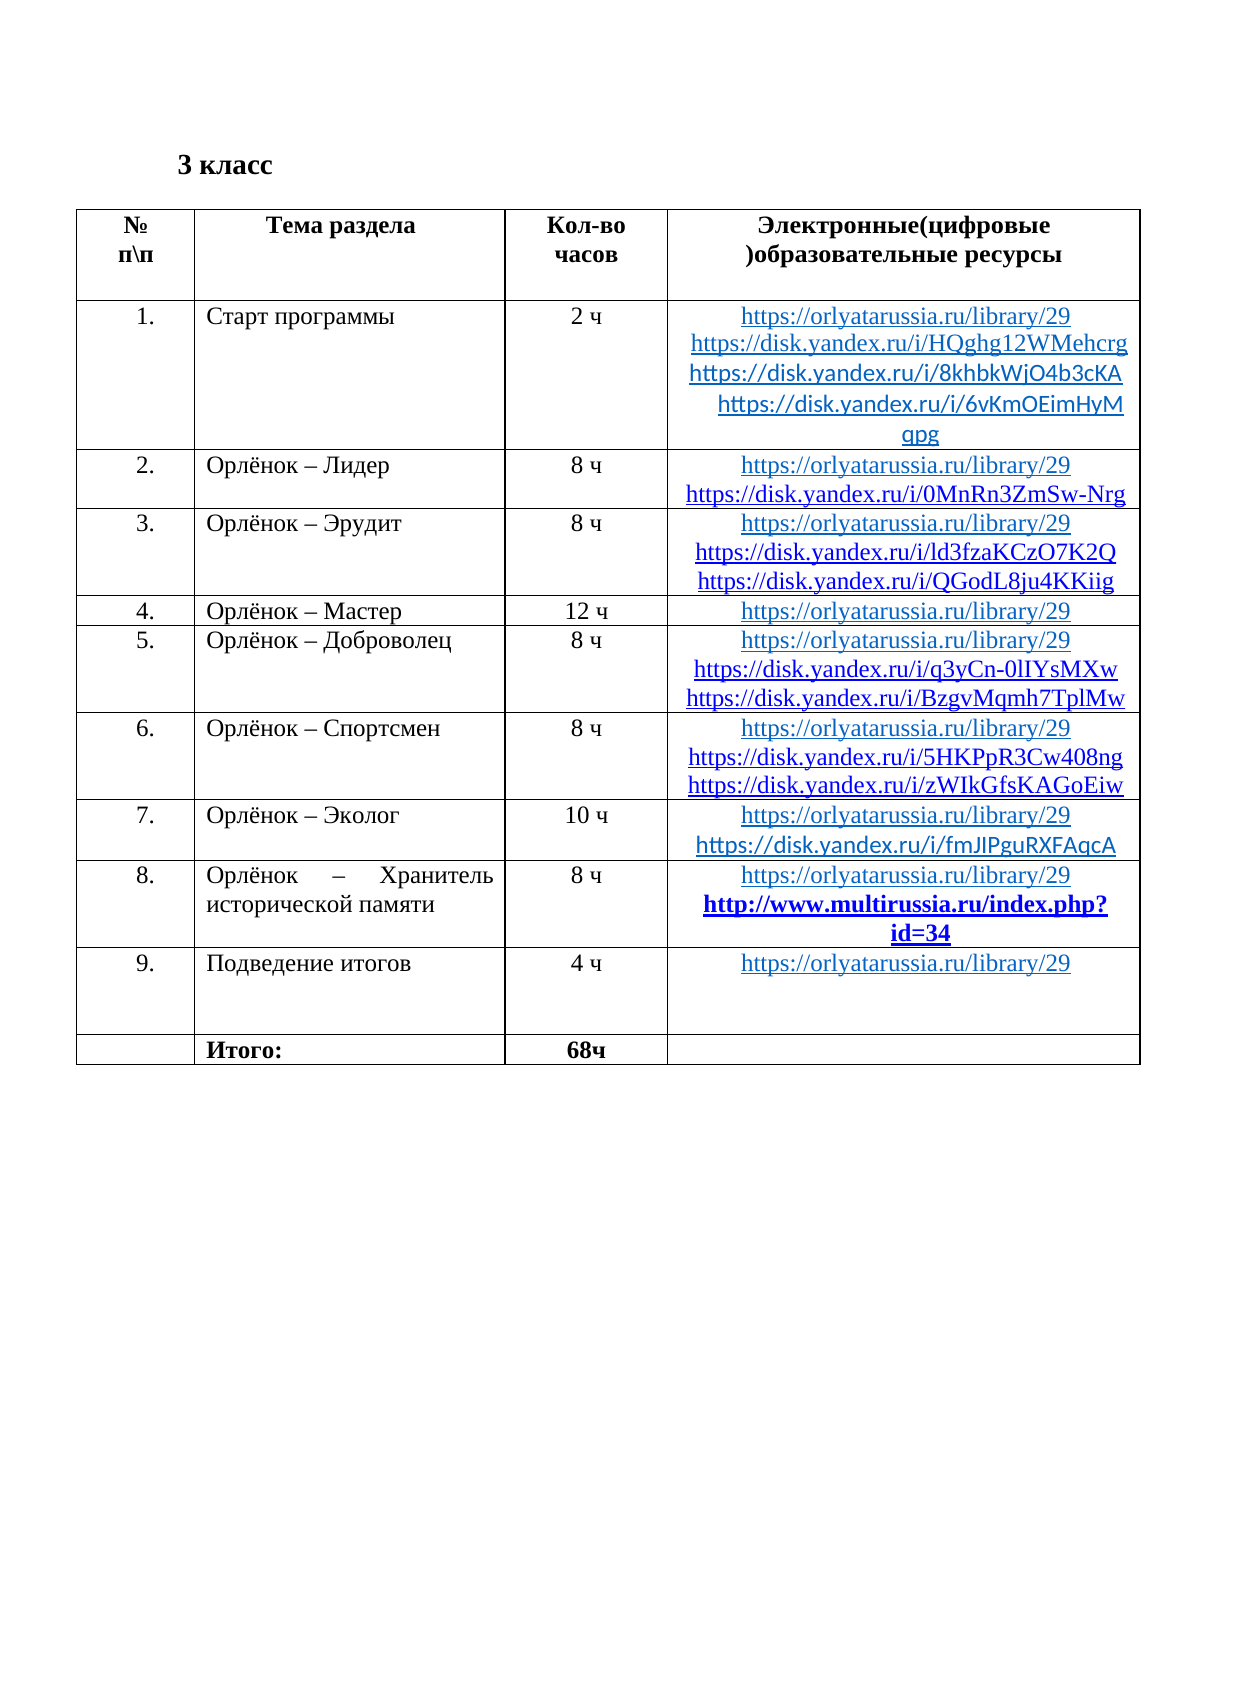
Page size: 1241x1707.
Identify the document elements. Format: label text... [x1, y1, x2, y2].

table_header Кол-во часов [506, 210, 667, 300]
table_cell 68ч [506, 1035, 667, 1064]
table_cell [77, 713, 194, 799]
table_cell [77, 800, 194, 859]
text 3 класс [177, 147, 1152, 180]
table_cell 8 ч [506, 450, 667, 507]
table_cell Подведение итогов [195, 948, 504, 1034]
table_cell https://orlyatarussia.ru/library/29 [668, 596, 1139, 624]
table_cell https://orlyatarussia.ru/library/29 https://disk.yandex.ru/i/HQghg12WMehcrg https://disk.yandex.ru/i/8khbkWjO4b3cKA https://disk.yandex.ru/i/6vKmOEimHyMqpg [668, 301, 1139, 449]
table_cell 8 ч [506, 713, 667, 799]
table_cell Орлёнок – Мастер [195, 596, 504, 624]
table_cell Старт программы [195, 301, 504, 449]
table_cell https://orlyatarussia.ru/library/29 https://disk.yandex.ru/i/q3yCn-0lIYsMXw https://disk.yandex.ru/i/BzgvMqmh7TplMw [668, 626, 1139, 712]
table_cell [668, 1035, 1139, 1064]
table_cell Орлёнок – Доброволец [195, 626, 504, 712]
table_cell 8 ч [506, 626, 667, 712]
table_cell https://orlyatarussia.ru/library/29 http://www.multirussia.ru/index.php?id=34 [668, 861, 1139, 947]
table_cell 8 ч [506, 509, 667, 595]
table_cell Итого: [195, 1035, 504, 1064]
table_header Тема раздела [195, 210, 504, 300]
table_cell Орлёнок – Спортсмен [195, 713, 504, 799]
table_cell Орлёнок – Хранитель исторической памяти [195, 861, 504, 947]
table_header № п\п [77, 210, 194, 300]
table_cell https://orlyatarussia.ru/library/29 https://disk.yandex.ru/i/0MnRn3ZmSw-Nrg [668, 450, 1139, 507]
table_cell [77, 948, 194, 1034]
table_cell Орлёнок – Лидер [195, 450, 504, 507]
table_cell https://orlyatarussia.ru/library/29 [668, 948, 1139, 1034]
table_cell [77, 626, 194, 712]
table_header Электронные(цифровые)образовательные ресурсы [668, 210, 1139, 300]
table_cell 4 ч [506, 948, 667, 1034]
table_cell 8 ч [506, 861, 667, 947]
table_cell 12 ч [506, 596, 667, 624]
table_cell [77, 301, 194, 449]
table_cell Орлёнок – Эрудит [195, 509, 504, 595]
table_cell 2 ч [506, 301, 667, 449]
table_cell 10 ч [506, 800, 667, 859]
table_cell https://orlyatarussia.ru/library/29 https://disk.yandex.ru/i/ld3fzaKCzO7K2Q https://disk.yandex.ru/i/QGodL8ju4KKiig [668, 509, 1139, 595]
table_cell [77, 861, 194, 947]
table_cell https://orlyatarussia.ru/library/29 https://disk.yandex.ru/i/fmJIPguRXFAqcA [668, 800, 1139, 859]
table_cell [77, 509, 194, 595]
table_cell [77, 596, 194, 624]
table_cell https://orlyatarussia.ru/library/29 https://disk.yandex.ru/i/5HKPpR3Cw408ng https://disk.yandex.ru/i/zWIkGfsKAGoEiw [668, 713, 1139, 799]
table_cell Орлёнок – Эколог [195, 800, 504, 859]
table_cell [77, 450, 194, 507]
table_cell [77, 1035, 194, 1064]
